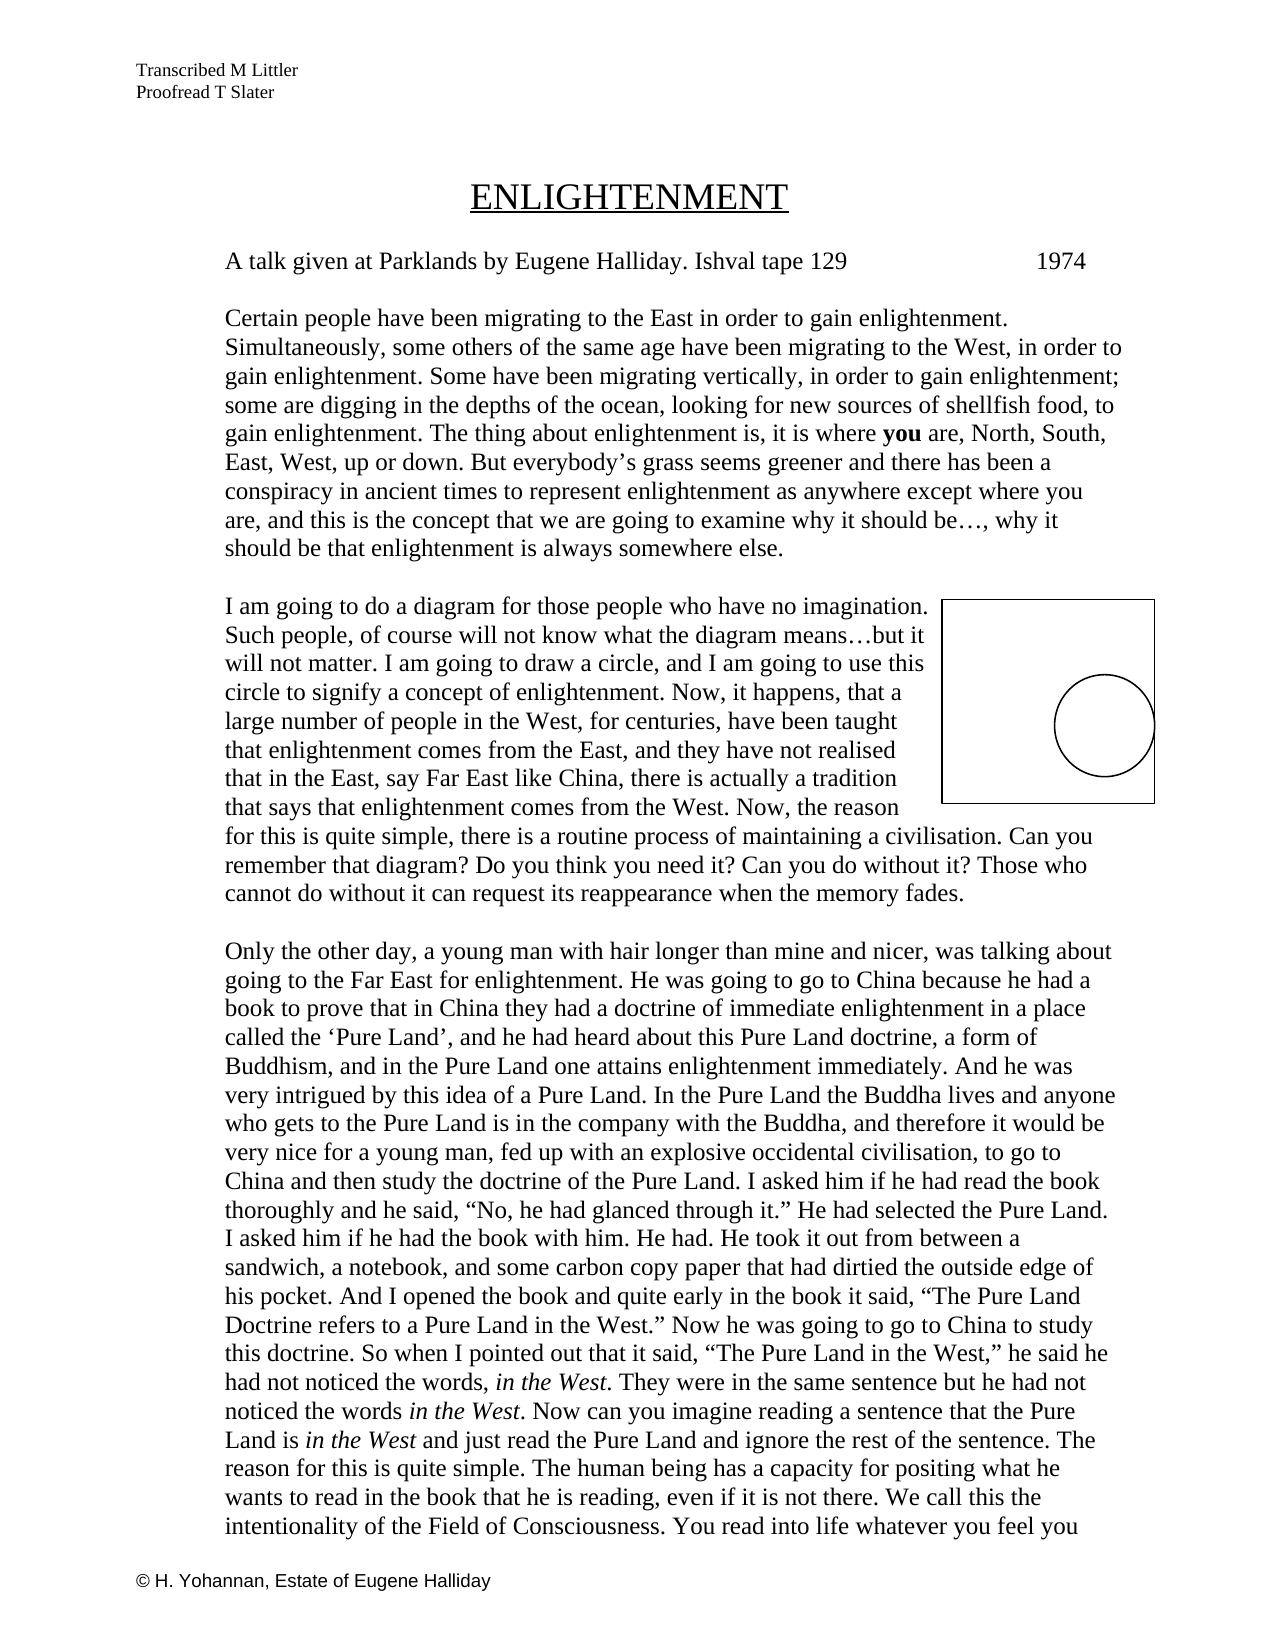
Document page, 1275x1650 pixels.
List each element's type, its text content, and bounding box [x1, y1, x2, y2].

text A talk given at Parklands by Eugene Halliday. Ishval tape 129 1974 [224, 246, 1122, 275]
title ENLIGHTENMENT [136, 174, 1122, 217]
text I am going to do a diagram for those people who have no imagination. Such people, of course will not know what the diagram means…but it will not matter. I am going to draw a circle, and I am going to use this circle to signify a concept of enlightenment. Now, it happens, that a large number of people in the West, for centuries, have been taught that enlightenment comes from the East, and they have not realised that in the East, say Far East like China, there is actually a tradition that says that enlightenment comes from the West. Now, the reason for this is quite simple, there is a routine process of maintaining a civilisation. Can you remember that diagram? Do you think you need it? Can you do without it? Those who cannot do without it can request its reappearance when the memory fades. [224, 591, 1122, 907]
text Certain people have been migrating to the East in order to gain enlightenment. Simultaneously, some others of the same age have been migrating to the West, in order to gain enlightenment. Some have been migrating vertically, in order to gain enlightenment; some are digging in the depths of the ocean, looking for new sources of shellfish food, to gain enlightenment. The thing about enlightenment is, it is where you are, North, South, East, West, up or down. But everybody’s grass seems greener and there has been a conspiracy in ancient times to represent enlightenment as anywhere except where you are, and this is the concept that we are going to examine why it should be…, why it should be that enlightenment is always somewhere else. [224, 303, 1122, 562]
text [224, 936, 1122, 1540]
